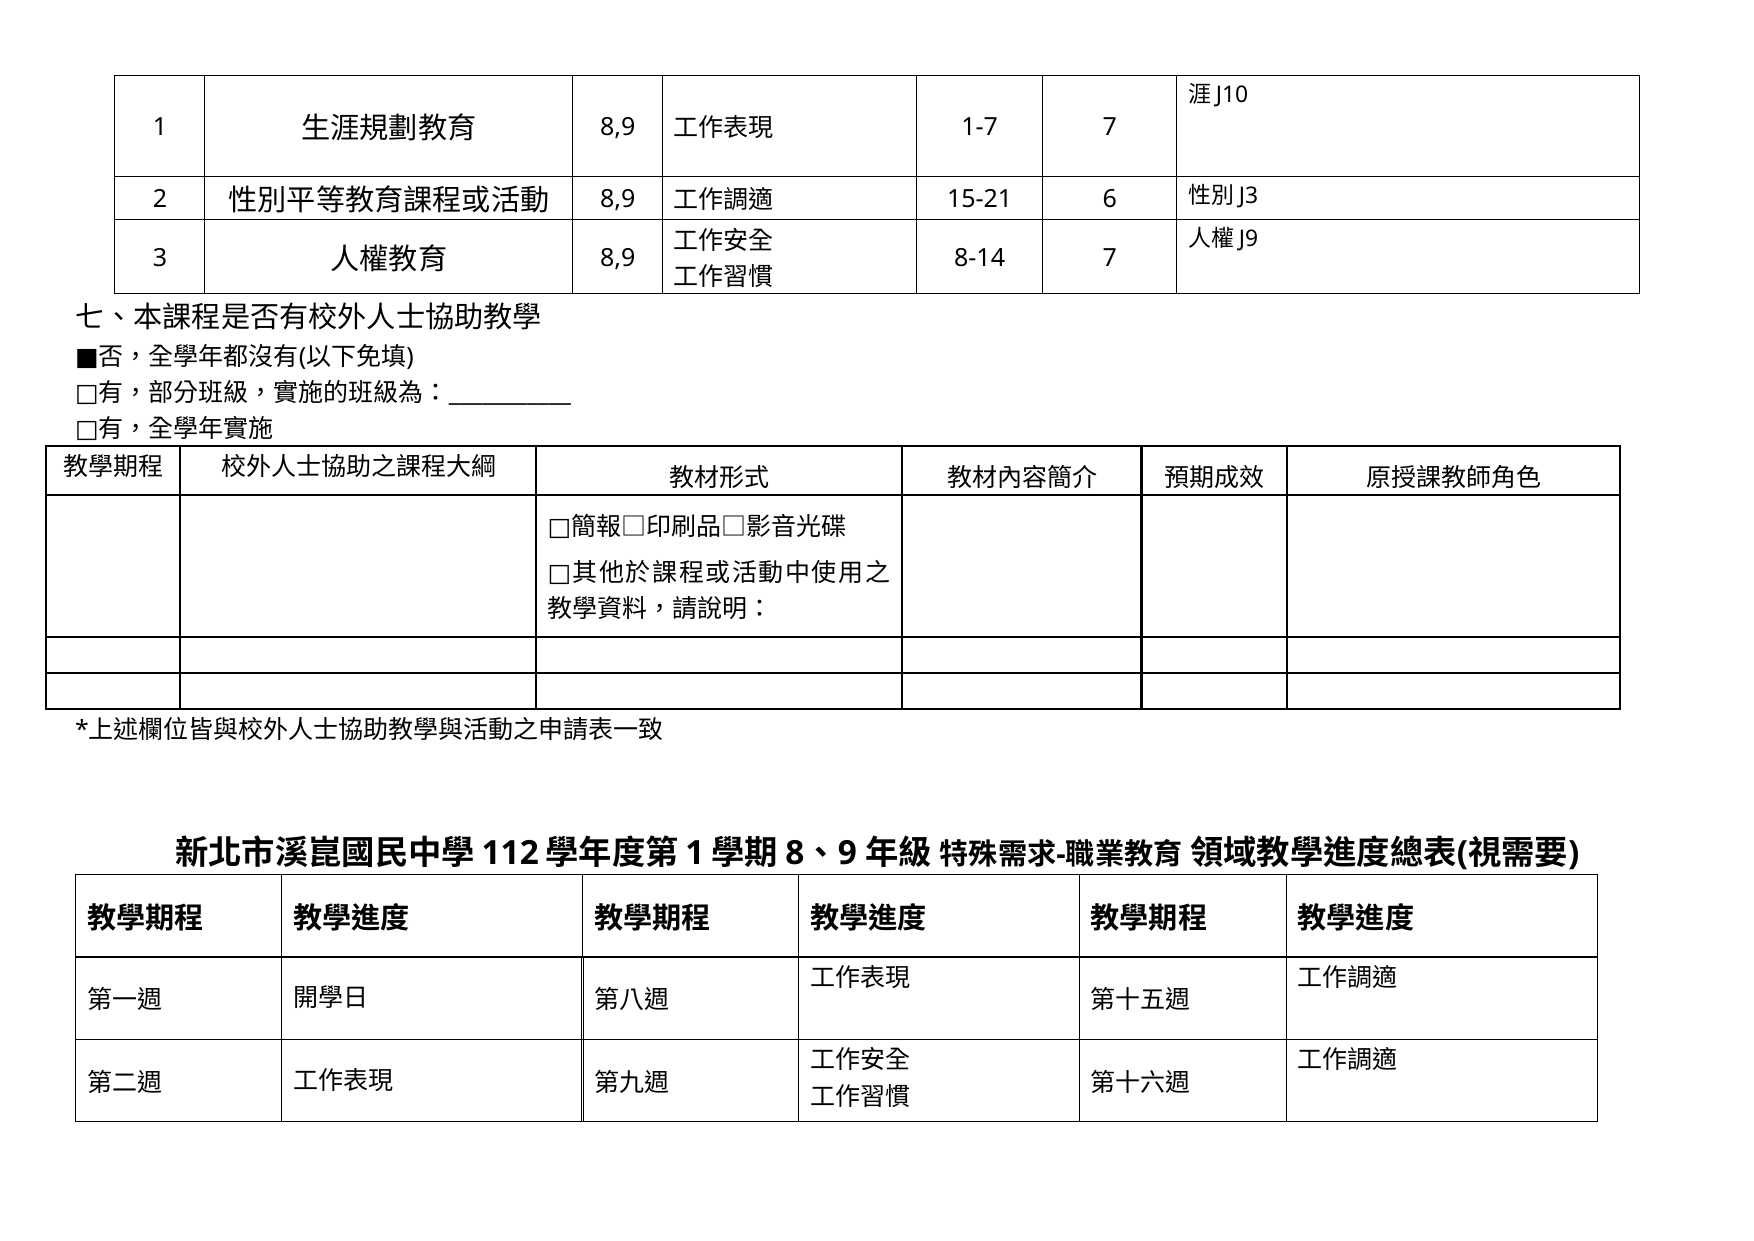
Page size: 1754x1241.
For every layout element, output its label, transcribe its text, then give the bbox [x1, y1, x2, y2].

table_cell 生涯規劃教育 [205, 76, 572, 176]
table_cell 第九週 [584, 1040, 798, 1121]
table_cell 第二週 [76, 1040, 281, 1121]
table_header 教學進度 [799, 875, 1079, 956]
table_cell [1288, 496, 1619, 636]
table_cell [903, 496, 1140, 636]
table_cell [47, 674, 179, 708]
text □有，全學年實施 [75, 408, 1679, 445]
table_cell 3 [115, 220, 204, 293]
table_cell 8,9 [573, 76, 662, 176]
table_cell 15-21 [917, 177, 1042, 219]
table_cell 人權教育 [205, 220, 572, 293]
table_cell 8-14 [917, 220, 1042, 293]
table_header 原授課教師角色 [1288, 447, 1619, 493]
table_cell □簡報□印刷品□影音光碟 □其他於課程或活動中使用之教學資料，請說明： [537, 496, 901, 636]
table_cell 2 [115, 177, 204, 219]
table_header 校外人士協助之課程大綱 [181, 447, 535, 493]
table_header 教學進度 [282, 875, 582, 956]
table_header 教材形式 [537, 447, 901, 493]
table_cell 8,9 [573, 220, 662, 293]
table_cell [1143, 674, 1286, 708]
table_cell [903, 638, 1140, 672]
table_header 教學期程 [583, 875, 798, 956]
table_cell 涯J10 [1177, 76, 1639, 176]
table_cell [537, 638, 901, 672]
table_cell [181, 496, 535, 636]
table_cell 工作安全 工作習慣 [799, 1040, 1079, 1121]
table_cell 7 [1043, 76, 1176, 176]
table_cell 工作調適 [1287, 958, 1597, 1039]
table_cell 性別J3 [1177, 177, 1639, 219]
table_cell [181, 674, 535, 708]
table_cell 1-7 [917, 76, 1042, 176]
table_cell 工作調適 [663, 177, 916, 219]
text *上述欄位皆與校外人士協助教學與活動之申請表一致 [75, 710, 1679, 746]
table_cell 7 [1043, 220, 1176, 293]
table_cell [1143, 638, 1286, 672]
table_cell [537, 674, 901, 708]
text □有，部分班級，實施的班級為：___________ [75, 372, 1679, 408]
table_cell [903, 674, 1140, 708]
table_cell 工作表現 [282, 1040, 581, 1121]
table_cell 工作表現 [663, 76, 916, 176]
table_cell 工作安全 工作習慣 [663, 220, 916, 293]
table_header 預期成效 [1143, 447, 1286, 493]
table_cell 工作調適 [1287, 1040, 1597, 1121]
table_cell 1 [115, 76, 204, 176]
table_header 教學進度 [1287, 875, 1597, 956]
table_cell 第八週 [584, 958, 798, 1039]
text 新北市溪崑國民中學112學年度第1學期 8、9 年級 特殊需求-職業教育 領域教學進度總表(視需要) [75, 826, 1679, 874]
table_cell [181, 638, 535, 672]
text ■否，全學年都沒有(以下免填) [75, 336, 1679, 372]
table_cell [1143, 496, 1286, 636]
table_cell 第十六週 [1080, 1040, 1286, 1121]
table_header 教學期程 [1080, 875, 1286, 956]
table_cell 第一週 [76, 958, 281, 1039]
table_cell [47, 638, 179, 672]
table_header 教學期程 [47, 447, 179, 493]
table_cell 性別平等教育課程或活動 [205, 177, 572, 219]
text 七、本課程是否有校外人士協助教學 [75, 294, 1679, 336]
table_header 教學期程 [76, 875, 281, 956]
table_cell 開學日 [282, 958, 581, 1039]
table_cell [1288, 638, 1619, 672]
table_cell 工作表現 [799, 958, 1079, 1039]
table_cell 8,9 [573, 177, 662, 219]
table_cell 第十五週 [1080, 958, 1286, 1039]
table_cell 人權J9 [1177, 220, 1639, 293]
table_header 教材內容簡介 [903, 447, 1140, 493]
table_cell [1288, 674, 1619, 708]
table_cell 6 [1043, 177, 1176, 219]
table_cell [47, 496, 179, 636]
